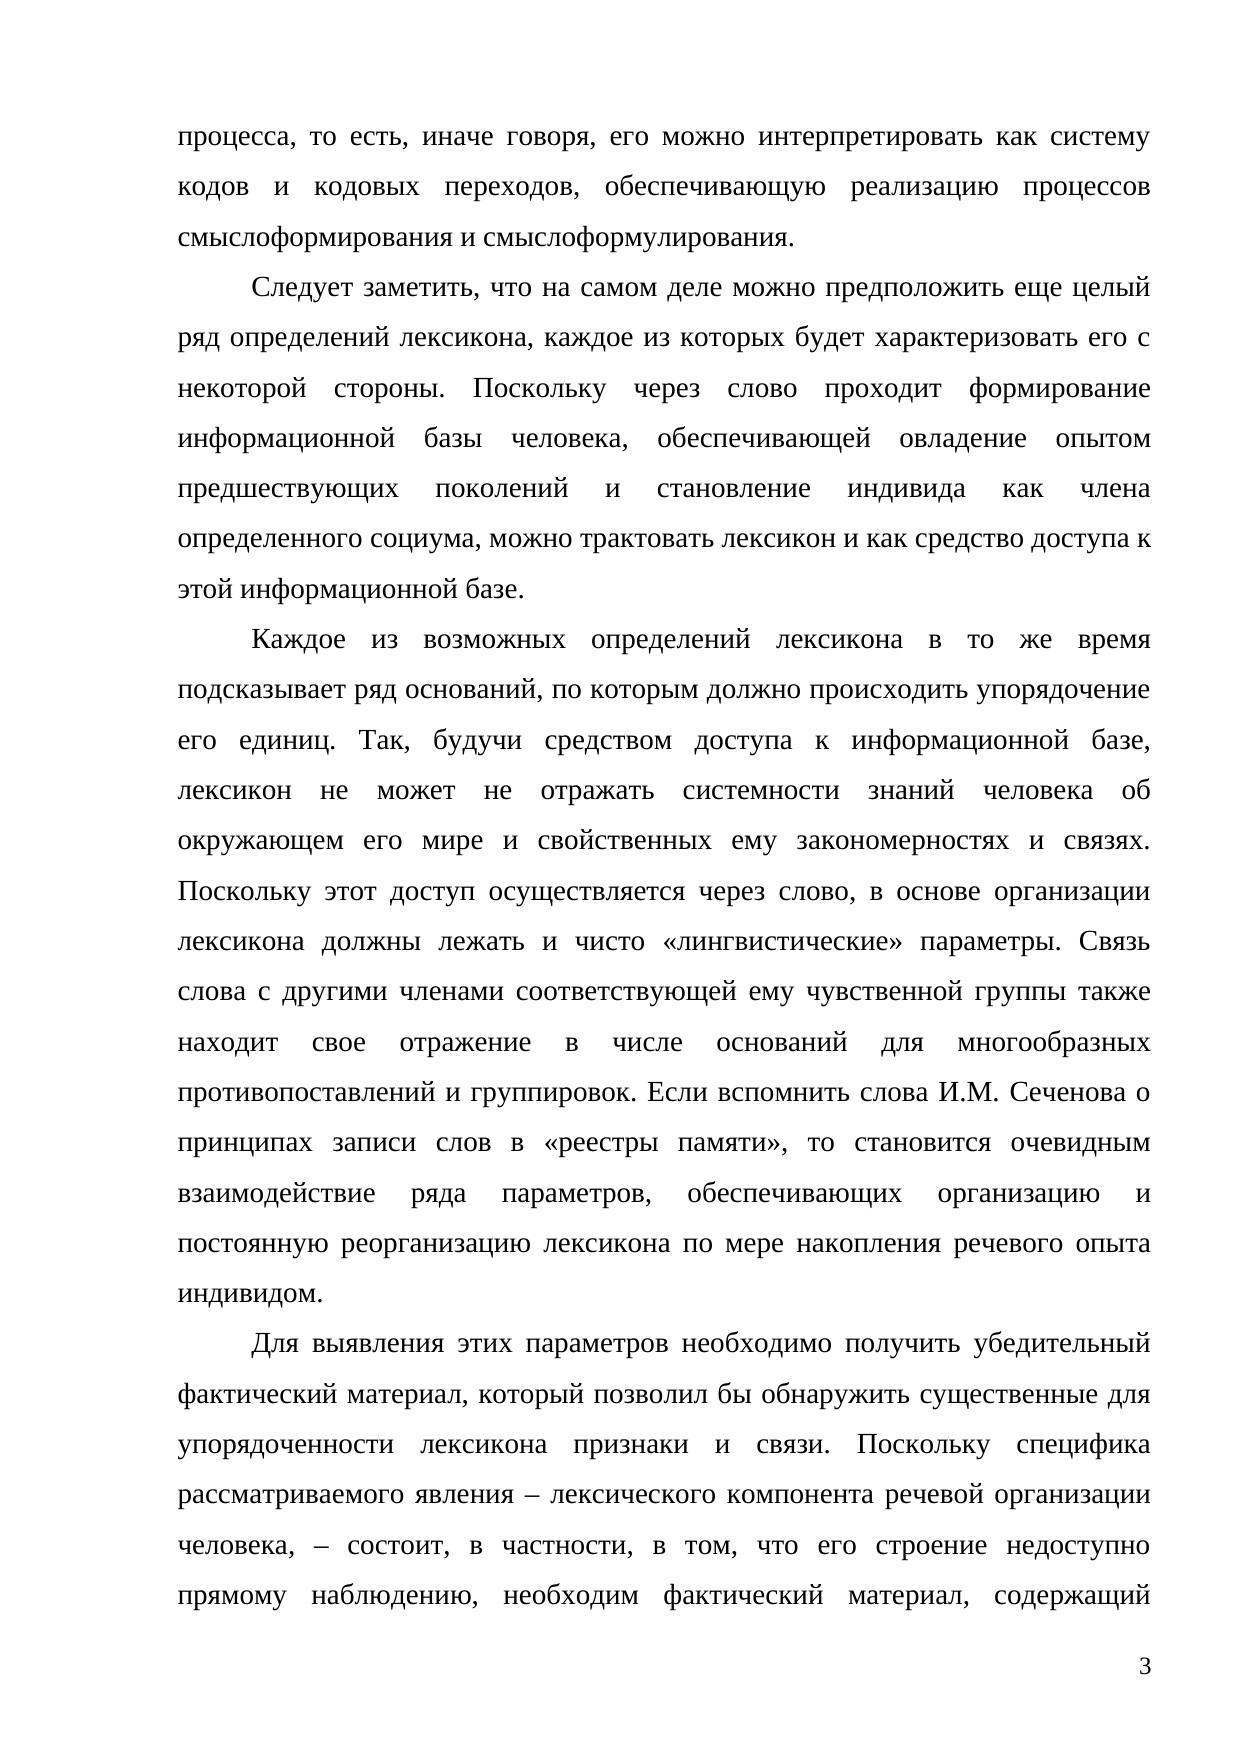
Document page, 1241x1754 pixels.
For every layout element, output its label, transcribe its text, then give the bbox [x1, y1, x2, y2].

text Каждое из возможных определений лексикона в то же время подсказывает ряд оснований, по которым должно происходить упорядочение его единиц. Так, будучи средством доступа к информационной базе, лексикон не может не отражать системности знаний человека об окружающем его мире и свойственных ему закономерностях и связях. Поскольку этот доступ осуществляется через слово, в основе организации лексикона должны лежать и чисто «лингвистические» параметры. Связь слова с другими членами соответствующей ему чувственной группы также находит свое отражение в числе оснований для многообразных противопоставлений и группировок. Если вспомнить слова И.М. Сеченова о принципах записи слов в «реестры памяти», то становится очевидным взаимодействие ряда параметров, обеспечивающих организацию и постоянную реорганизацию лексикона по мере накопления речевого опыта индивидом. [177, 621, 1152, 1309]
text Следует заметить, что на самом деле можно предположить еще целый ряд определений лексикона, каждое из которых будет характеризовать его с некоторой стороны. Поскольку через слово проходит формирование информационной базы человека, обеспечивающей овладение опытом предшествующих поколений и становление индивида как члена определенного социума, можно трактовать лексикон и как средство доступа к этой информационной базе. [177, 269, 1152, 604]
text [177, 1326, 1152, 1611]
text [177, 118, 1152, 252]
